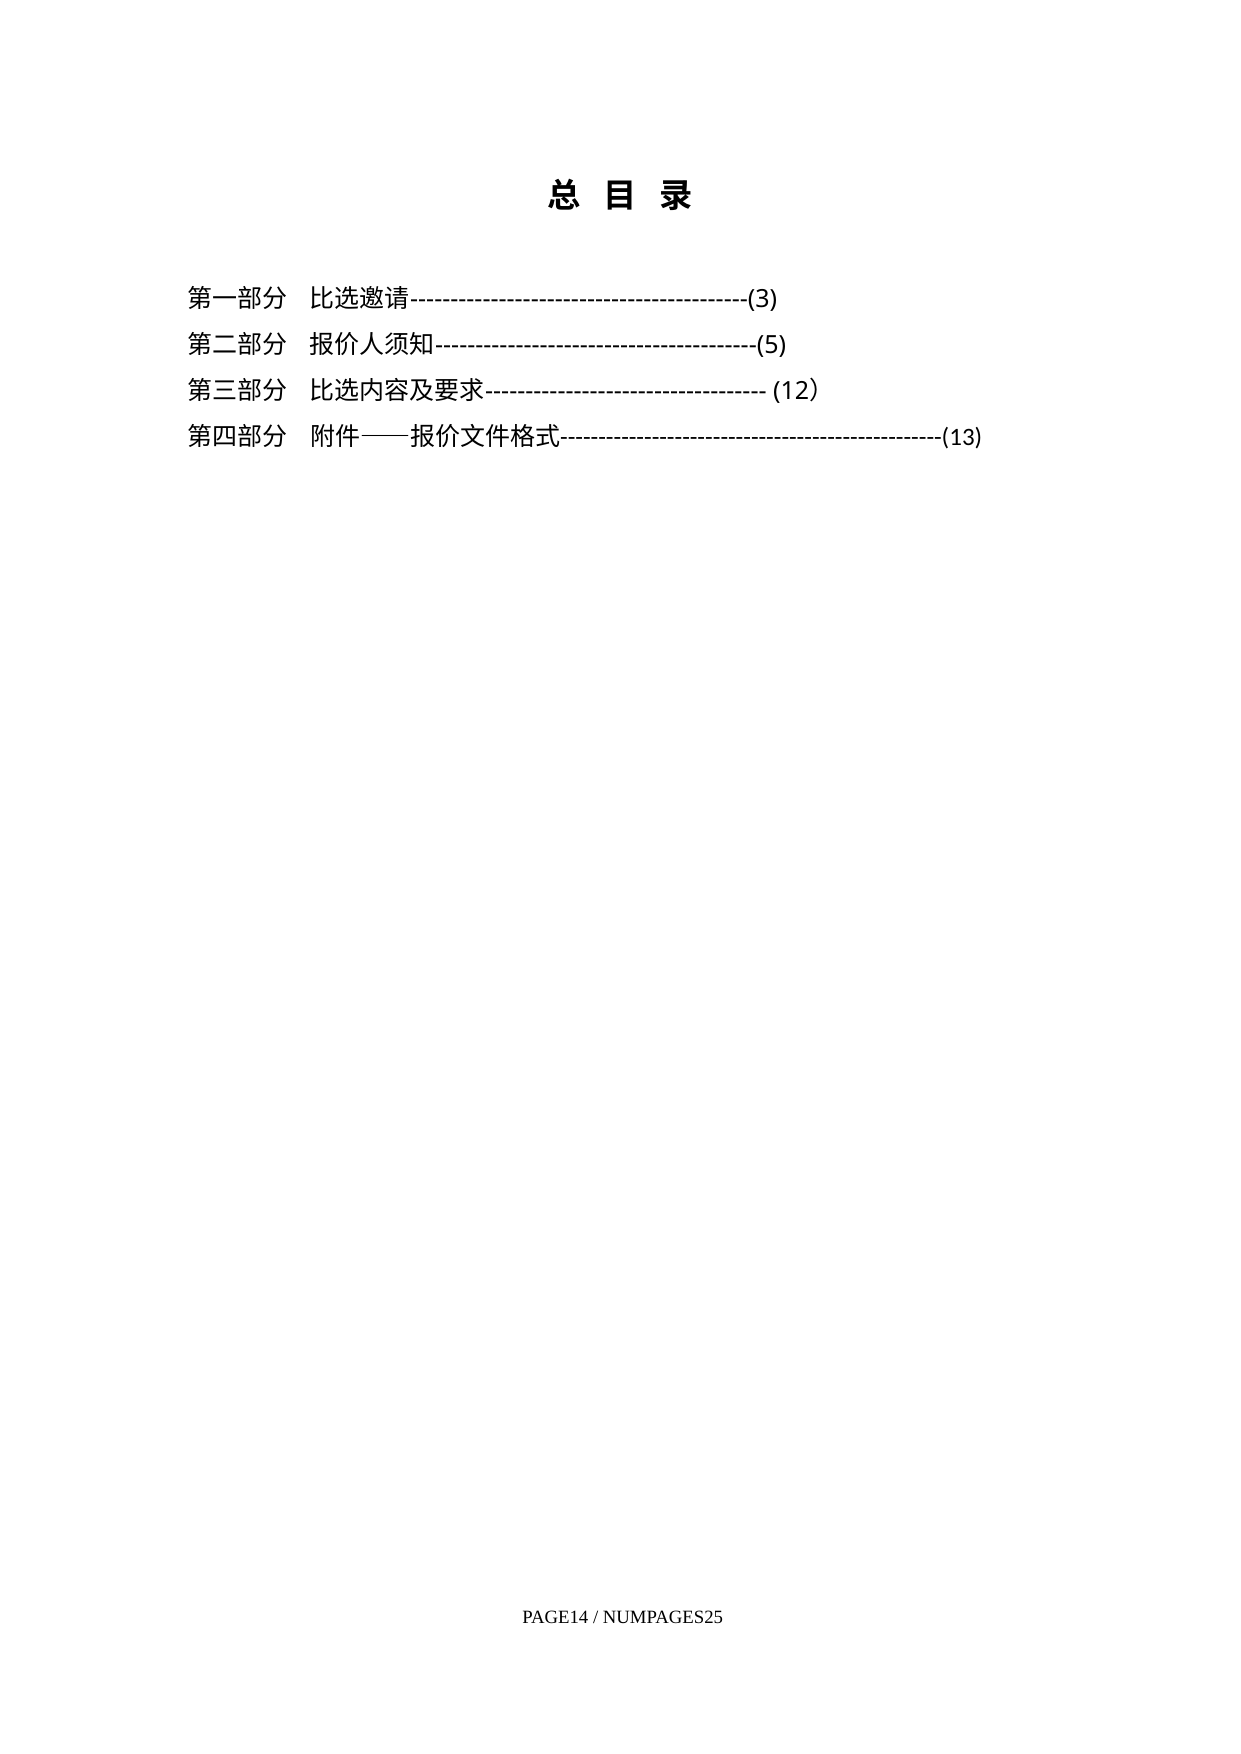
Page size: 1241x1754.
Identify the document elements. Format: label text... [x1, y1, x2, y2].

text 第三部分 比选内容及要求----------------------------------- (12） [187, 363, 1053, 408]
text 第四部分 附件——报价文件格式--------------------------------------------------(13) [187, 408, 1053, 454]
text 总 目 录 [187, 160, 1053, 225]
text 第二部分 报价人须知----------------------------------------(5) [187, 317, 1053, 363]
text 第一部分 比选邀请------------------------------------------(3) [187, 271, 1053, 317]
